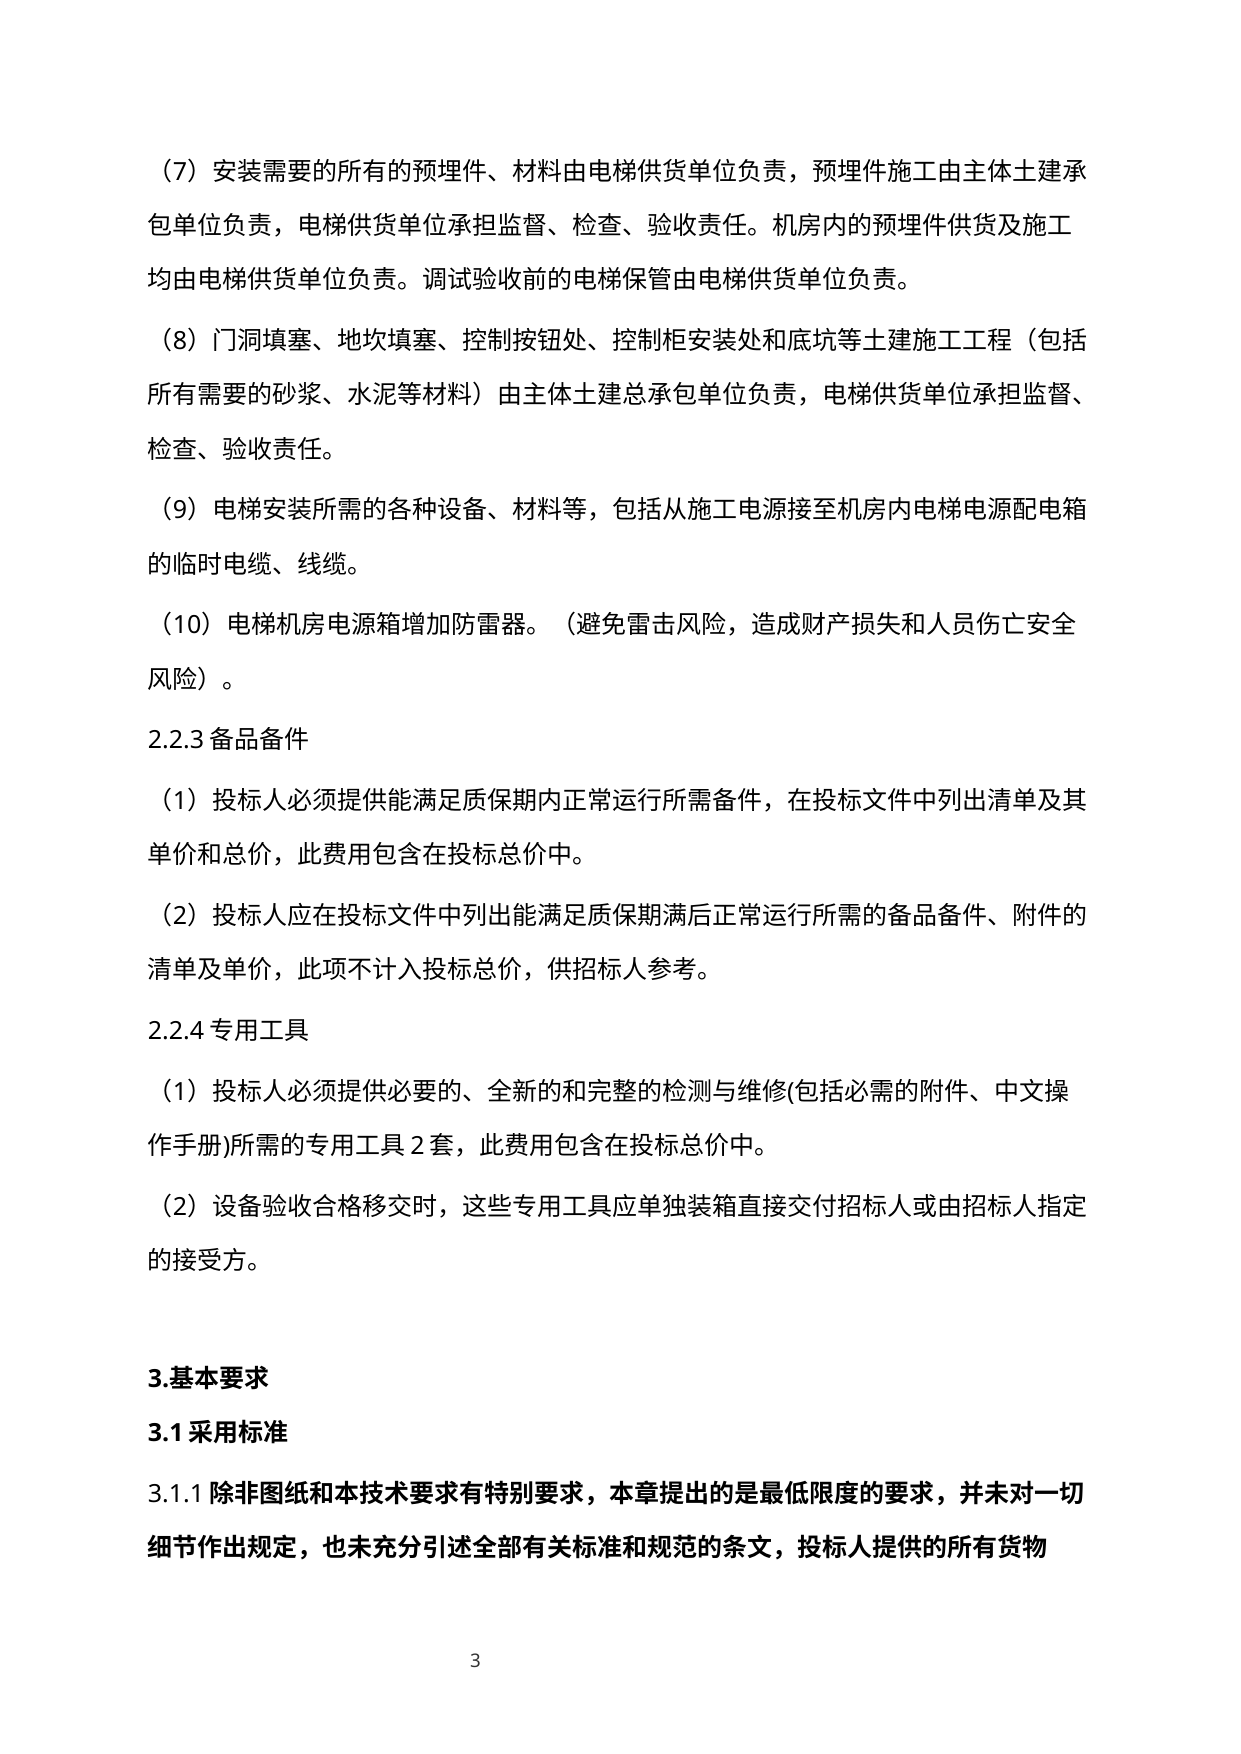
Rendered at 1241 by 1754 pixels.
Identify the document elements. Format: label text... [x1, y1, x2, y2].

text （8）门洞填塞、地坎填塞、控制按钮处、控制柜安装处和底坑等土建施工工程（包括所有需要的砂浆、水泥等材料）由主体土建总承包单位负责，电梯供货单位承担监督、检查、验收责任。 [148, 320, 1093, 465]
text 2.2.4专用工具 [148, 1010, 1093, 1047]
text （9）电梯安装所需的各种设备、材料等，包括从施工电源接至机房内电梯电源配电箱的临时电缆、线缆。 [148, 490, 1093, 580]
text （7）安装需要的所有的预埋件、材料由电梯供货单位负责，预埋件施工由主体土建承包单位负责，电梯供货单位承担监督、检查、验收责任。机房内的预埋件供货及施工均由电梯供货单位负责。调试验收前的电梯保管由电梯供货单位负责。 [148, 151, 1093, 296]
text 2.2.3备品备件 [148, 720, 1093, 756]
text （2）投标人应在投标文件中列出能满足质保期满后正常运行所需的备品备件、附件的清单及单价，此项不计入投标总价，供招标人参考。 [148, 895, 1093, 986]
text （10）电梯机房电源箱增加防雷器。（避免雷击风险，造成财产损失和人员伤亡安全风险）。 [148, 605, 1093, 695]
subtitle 3.1采用标准 [148, 1413, 1093, 1449]
subtitle 3.基本要求 [148, 1358, 1093, 1394]
text （1）投标人必须提供必要的、全新的和完整的检测与维修(包括必需的附件、中文操作手册)所需的专用工具2套，此费用包含在投标总价中。 [148, 1071, 1093, 1162]
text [148, 1473, 1093, 1564]
text （1）投标人必须提供能满足质保期内正常运行所需备件，在投标文件中列出清单及其单价和总价，此费用包含在投标总价中。 [148, 780, 1093, 871]
list 设备验收合格移交时，这些专用工具应单独装箱直接交付招标人或由招标人指定的接受方。 [148, 1186, 1093, 1277]
